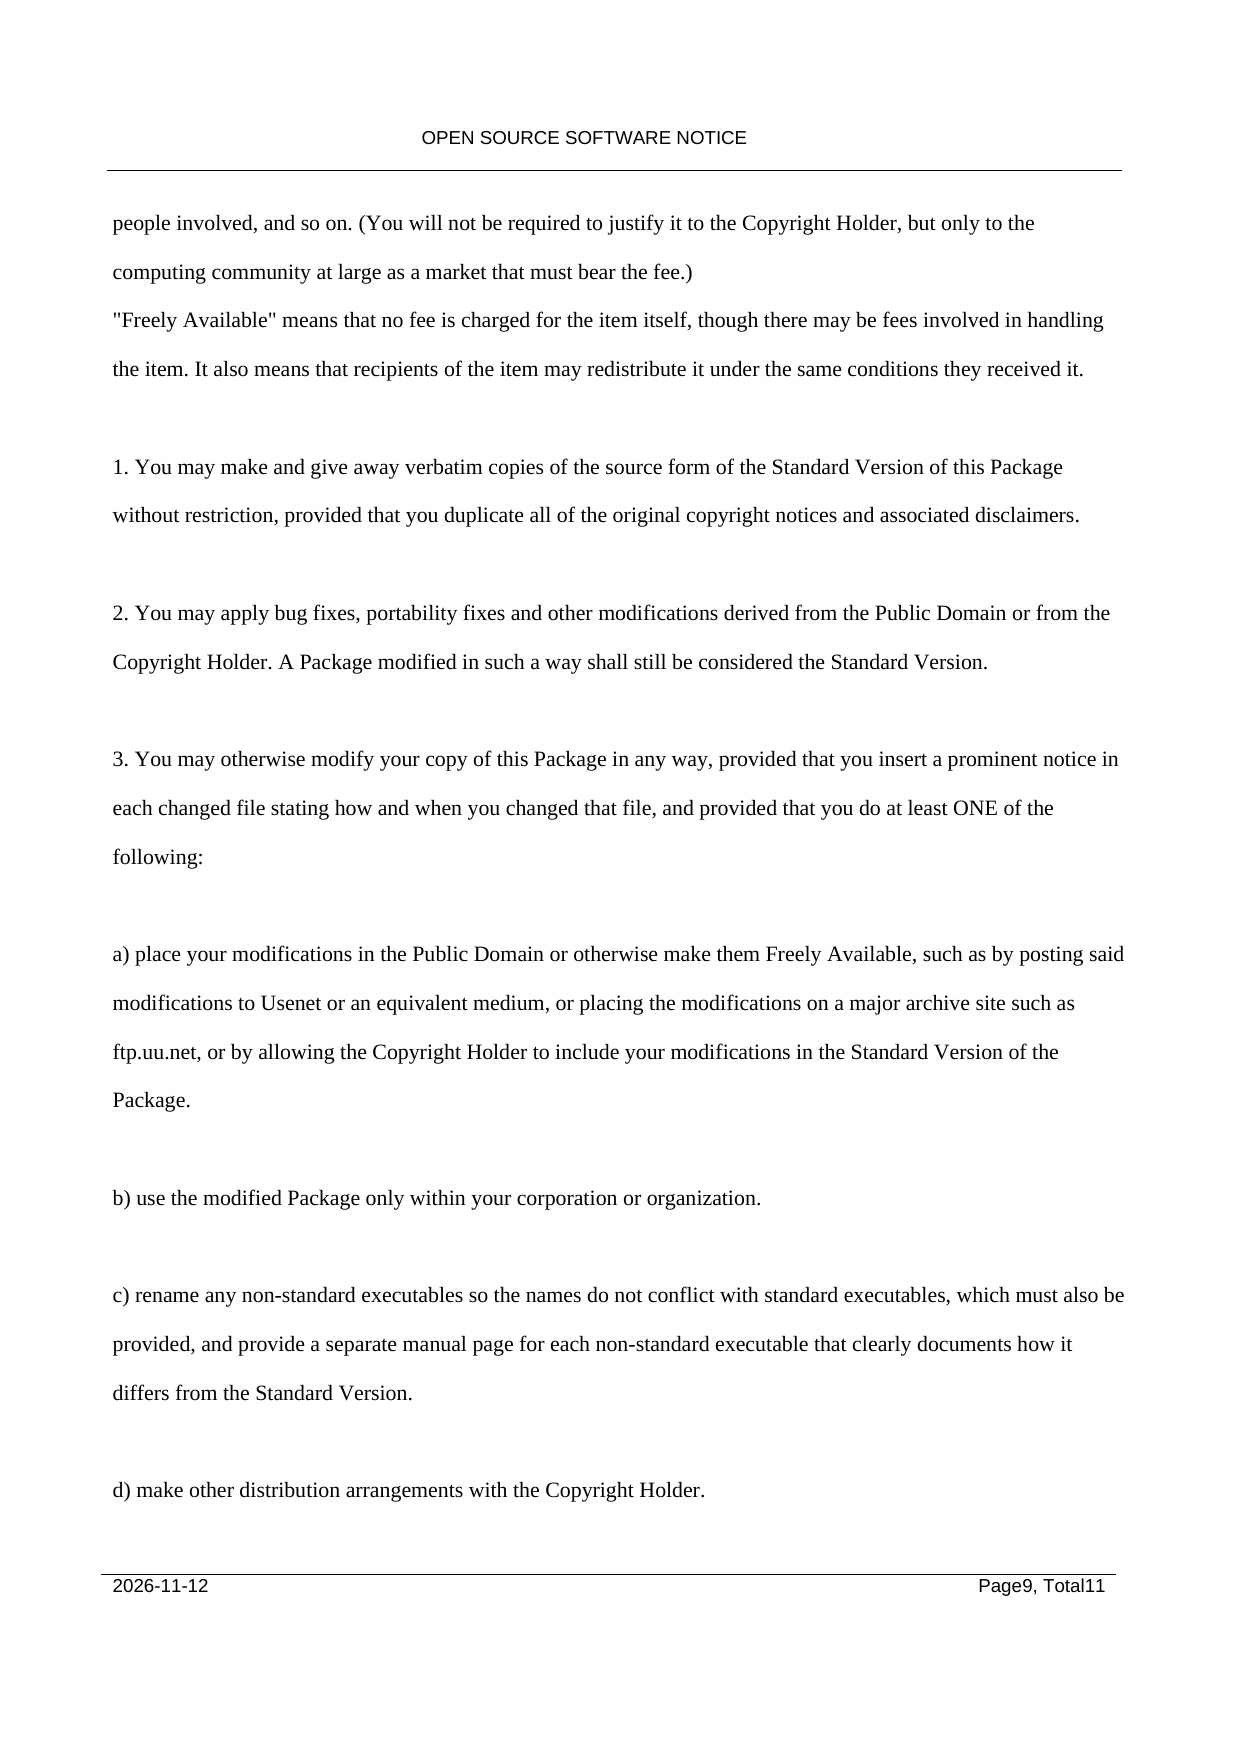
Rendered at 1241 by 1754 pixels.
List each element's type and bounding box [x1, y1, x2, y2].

text [112, 206, 1128, 1506]
